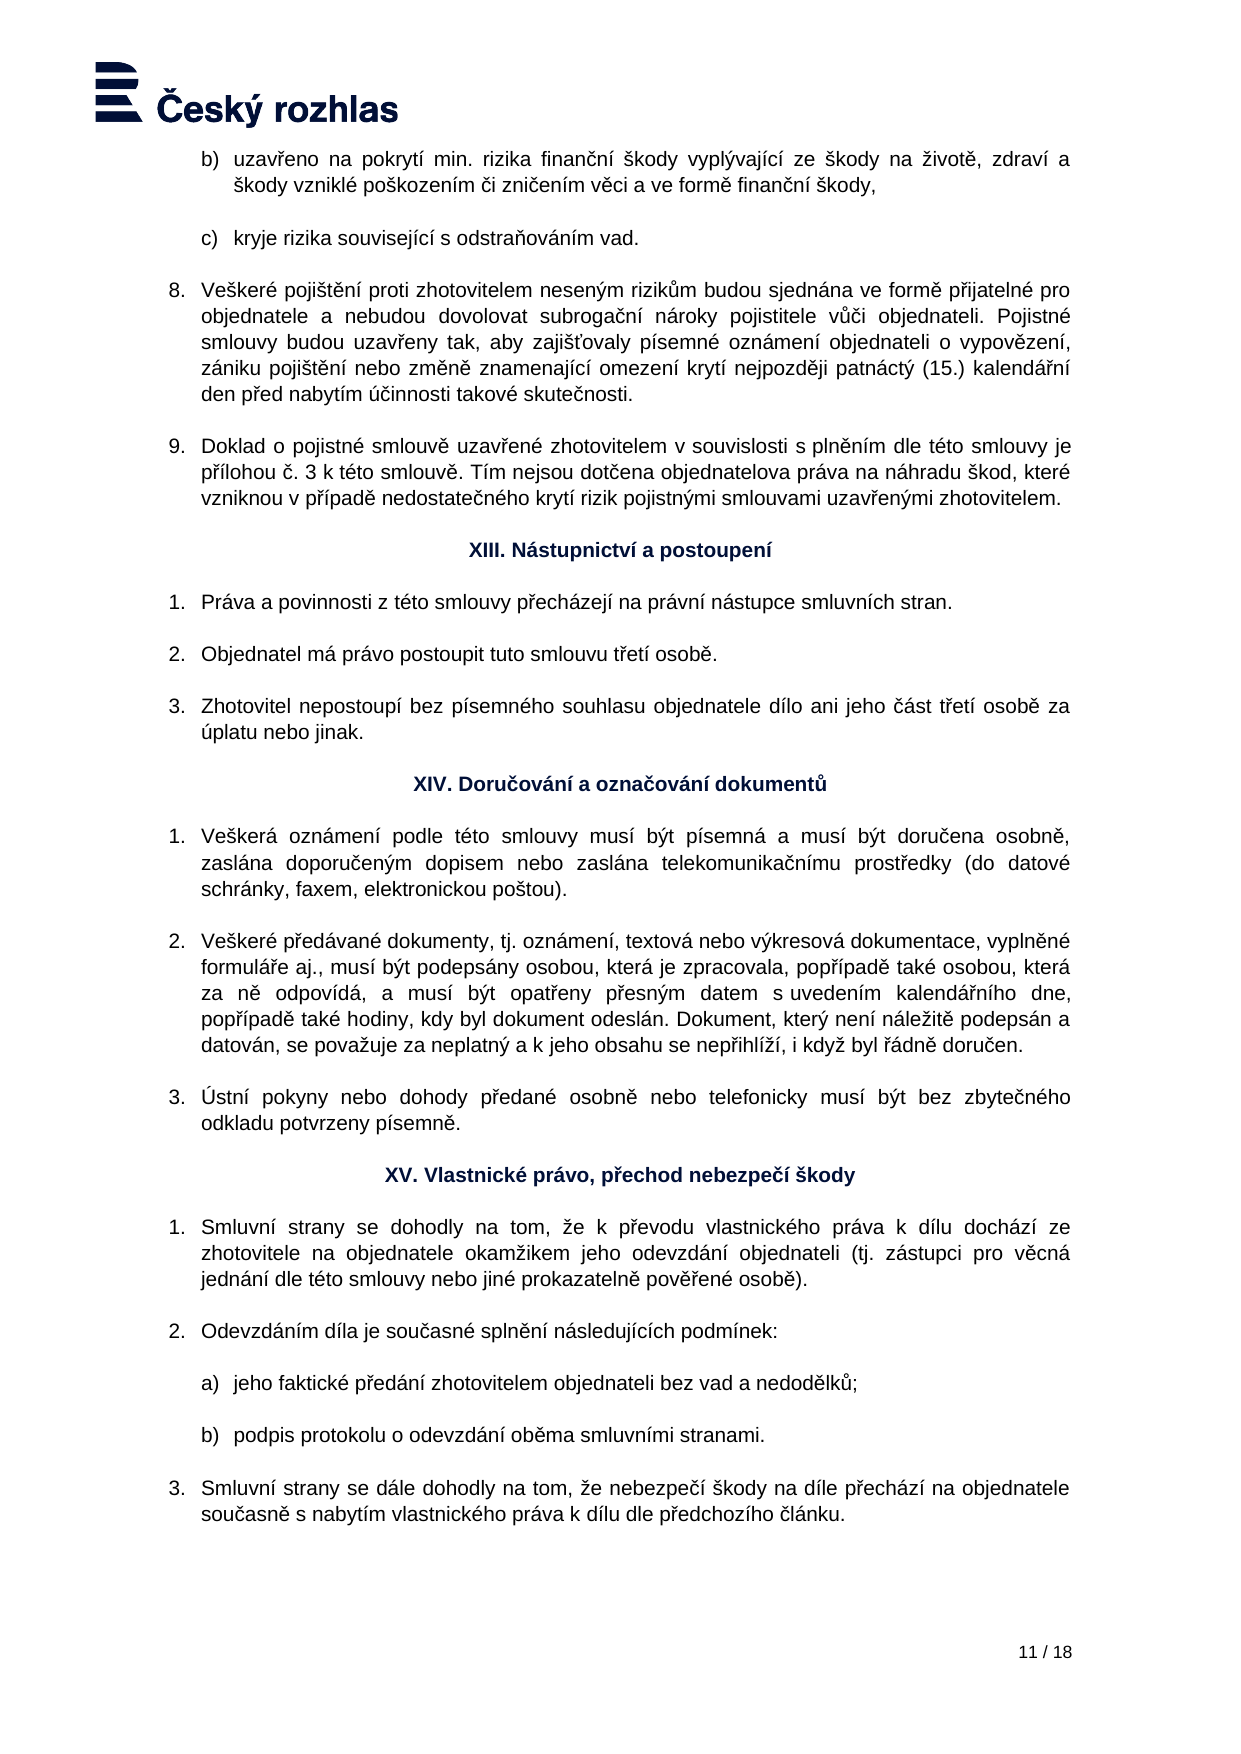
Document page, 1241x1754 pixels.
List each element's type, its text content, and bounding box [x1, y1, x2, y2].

subtitle Nástupnictví a postoupení [168, 537, 1072, 563]
list Veškeré předávané dokumenty, tj. oznámení, textová nebo výkresová dokumentace, vyplněné formuláře aj., musí být podepsány osobou, která je zpracovala, popřípadě také osobou, která za ně odpovídá, a musí být opatřeny přesným datem s uvedením kalendářního dne, popřípadě také hodiny, kdy byl dokument odeslán. Dokument, který není náležitě podepsán a datován, se považuje za neplatný a k jeho obsahu se nepřihlíží, i když byl řádně doručen. [168, 927, 1072, 1057]
list Práva a povinnosti z této smlouvy přecházejí na právní nástupce smluvních stran. [168, 589, 1072, 615]
list kryje rizika související s odstraňováním vad. [201, 224, 1072, 250]
list Smluvní strany se dohodly na tom, že k převodu vlastnického práva k dílu dochází ze zhotovitele na objednatele okamžikem jeho odevzdání objednateli (tj. zástupci pro věcná jednání dle této smlouvy nebo jiné prokazatelně pověřené osobě). [168, 1214, 1072, 1292]
subtitle Doručování a označování dokumentů [168, 771, 1072, 797]
list Zhotovitel nepostoupí bez písemného souhlasu objednatele dílo ani jeho část třetí osobě za úplatu nebo jinak. [168, 693, 1072, 745]
list Objednatel má právo postoupit tuto smlouvu třetí osobě. [168, 641, 1072, 667]
list uzavřeno na pokrytí min. rizika finanční škody vyplývající ze škody na životě, zdraví a škody vzniklé poškozením či zničením věci a ve formě finanční škody, [201, 146, 1072, 198]
list podpis protokolu o odevzdání oběma smluvními stranami. [201, 1422, 1072, 1448]
subtitle Vlastnické právo, přechod nebezpečí škody [168, 1162, 1072, 1188]
list Doklad o pojistné smlouvě uzavřené zhotovitelem v souvislosti s plněním dle této smlouvy je přílohou č. 3 k této smlouvě. Tím nejsou dotčena objednatelova práva na náhradu škod, které vzniknou v případě nedostatečného krytí rizik pojistnými smlouvami uzavřenými zhotovitelem. [168, 432, 1072, 511]
list jeho faktické předání zhotovitelem objednateli bez vad a nedodělků; [201, 1370, 1072, 1396]
list Veškerá oznámení podle této smlouvy musí být písemná a musí být doručena osobně, zaslána doporučeným dopisem nebo zaslána telekomunikačnímu prostředky (do datové schránky, faxem, elektronickou poštou). [168, 823, 1072, 901]
list Ústní pokyny nebo dohody předané osobně nebo telefonicky musí být bez zbytečného odkladu potvrzeny písemně. [168, 1083, 1072, 1136]
list Veškeré pojištění proti zhotovitelem neseným rizikům budou sjednána ve formě přijatelné pro objednatele a nebudou dovolovat subrogační nároky pojistitele vůči objednateli. Pojistné smlouvy budou uzavřeny tak, aby zajišťovaly písemné oznámení objednateli o vypovězení, zániku pojištění nebo změně znamenající omezení krytí nejpozději patnáctý (15.) kalendářní den před nabytím účinnosti takové skutečnosti. [168, 276, 1072, 406]
picture [95, 62, 398, 128]
list Smluvní strany se dále dohodly na tom, že nebezpečí škody na díle přechází na objednatele současně s nabytím vlastnického práva k dílu dle předchozího článku. [168, 1474, 1072, 1526]
list Odevzdáním díla je současné splnění následujících podmínek: [168, 1318, 1072, 1344]
